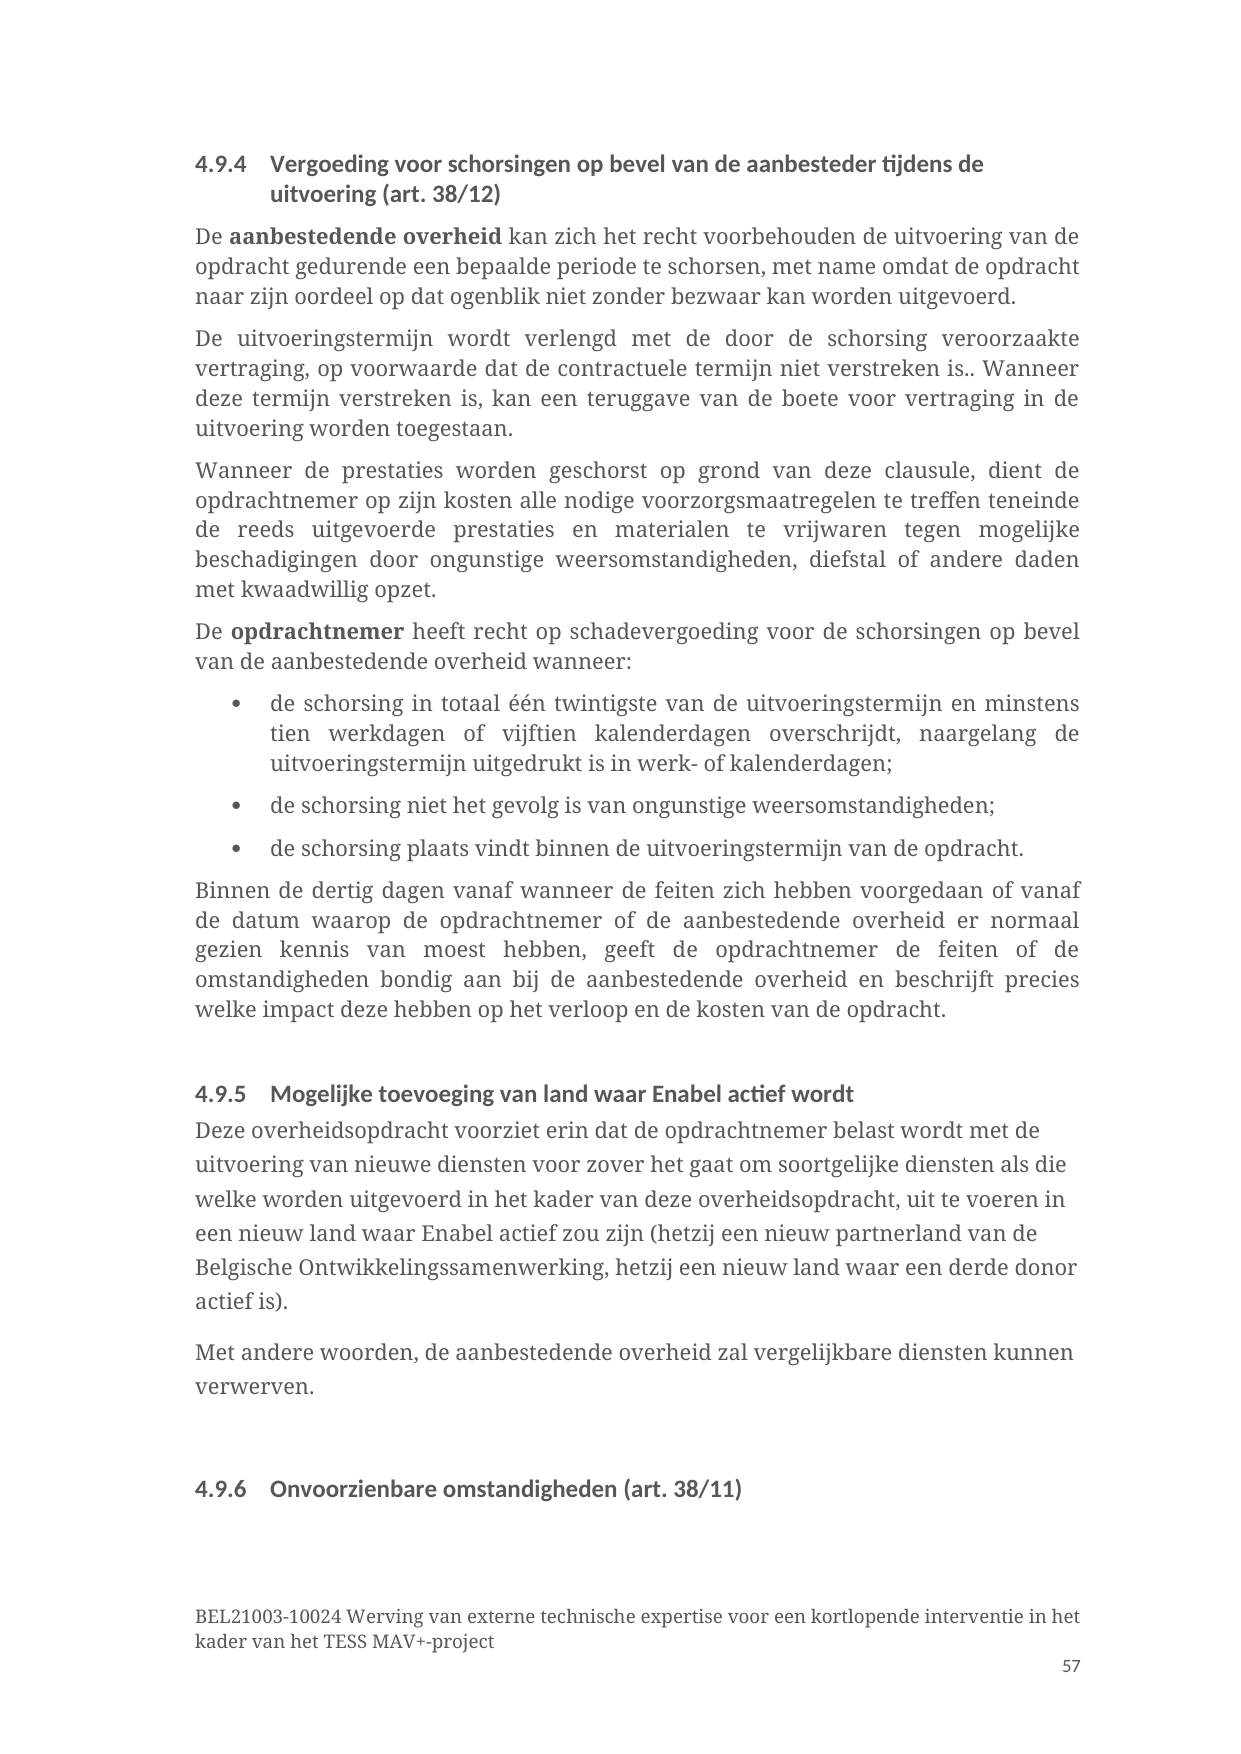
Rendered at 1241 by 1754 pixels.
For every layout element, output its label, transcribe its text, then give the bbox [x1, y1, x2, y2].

text Wanneer de prestaties worden geschorst op grond van deze clausule, dient de opdrachtnemer op zijn kosten alle nodige voorzorgsmaatregelen te treffen teneinde de reeds uitgevoerde prestaties en materialen te vrijwaren tegen mogelijke beschadigingen door ongunstige weersomstandigheden, diefstal of andere daden met kwaadwillig opzet. [195, 455, 1081, 604]
list de schorsing plaats vindt binnen de uitvoeringstermijn van de opdracht. [232, 832, 1081, 862]
list de schorsing in totaal één twintigste van de uitvoeringstermijn en minstens tien werkdagen of vijftien kalenderdagen overschrijdt, naargelang de uitvoeringstermijn uitgedrukt is in werk- of kalenderdagen; [232, 688, 1081, 778]
text Met andere woorden, de aanbestedende overheid zal vergelijkbare diensten kunnen verwerven. [195, 1337, 1081, 1401]
text De aanbestedende overheid kan zich het recht voorbehouden de uitvoering van de opdracht gedurende een bepaalde periode te schorsen, met name omdat de opdracht naar zijn oordeel op dat ogenblik niet zonder bezwaar kan worden uitgevoerd. [195, 221, 1081, 311]
text Binnen de dertig dagen vanaf wanneer de feiten zich hebben voorgedaan of vanaf de datum waarop de opdrachtnemer of de aanbestedende overheid er normaal gezien kennis van moest hebben, geeft de opdrachtnemer de feiten of de omstandigheden bondig aan bij de aanbestedende overheid en beschrijft precies welke impact deze hebben op het verloop en de kosten van de opdracht. [195, 875, 1081, 1024]
text Deze overheidsopdracht voorziet erin dat de opdrachtnemer belast wordt met de uitvoering van nieuwe diensten voor zover het gaat om soortgelijke diensten als die welke worden uitgevoerd in het kader van deze overheidsopdracht, uit te voeren in een nieuw land waar Enabel actief zou zijn (hetzij een nieuw partnerland van de Belgische Ontwikkelingssamenwerking, hetzij een nieuw land waar een derde donor actief is). [195, 1115, 1081, 1316]
list de schorsing niet het gevolg is van ongunstige weersomstandigheden; [232, 790, 1081, 820]
text De opdrachtnemer heeft recht op schadevergoeding voor de schorsingen op bevel van de aanbestedende overheid wanneer: [195, 616, 1081, 676]
subtitle Mogelijke toevoeging van land waar Enabel actief wordt [195, 1078, 1081, 1109]
text De uitvoeringstermijn wordt verlengd met de door de schorsing veroorzaakte vertraging, op voorwaarde dat de contractuele termijn niet verstreken is.. Wanneer deze termijn verstreken is, kan een teruggave van de boete voor vertraging in de uitvoering worden toegestaan. [195, 323, 1081, 442]
subtitle Vergoeding voor schorsingen op bevel van de aanbesteder tijdens de uitvoering (art. 38/12) [195, 148, 1081, 209]
subtitle Onvoorzienbare omstandigheden (art. 38/11) [195, 1473, 1081, 1503]
